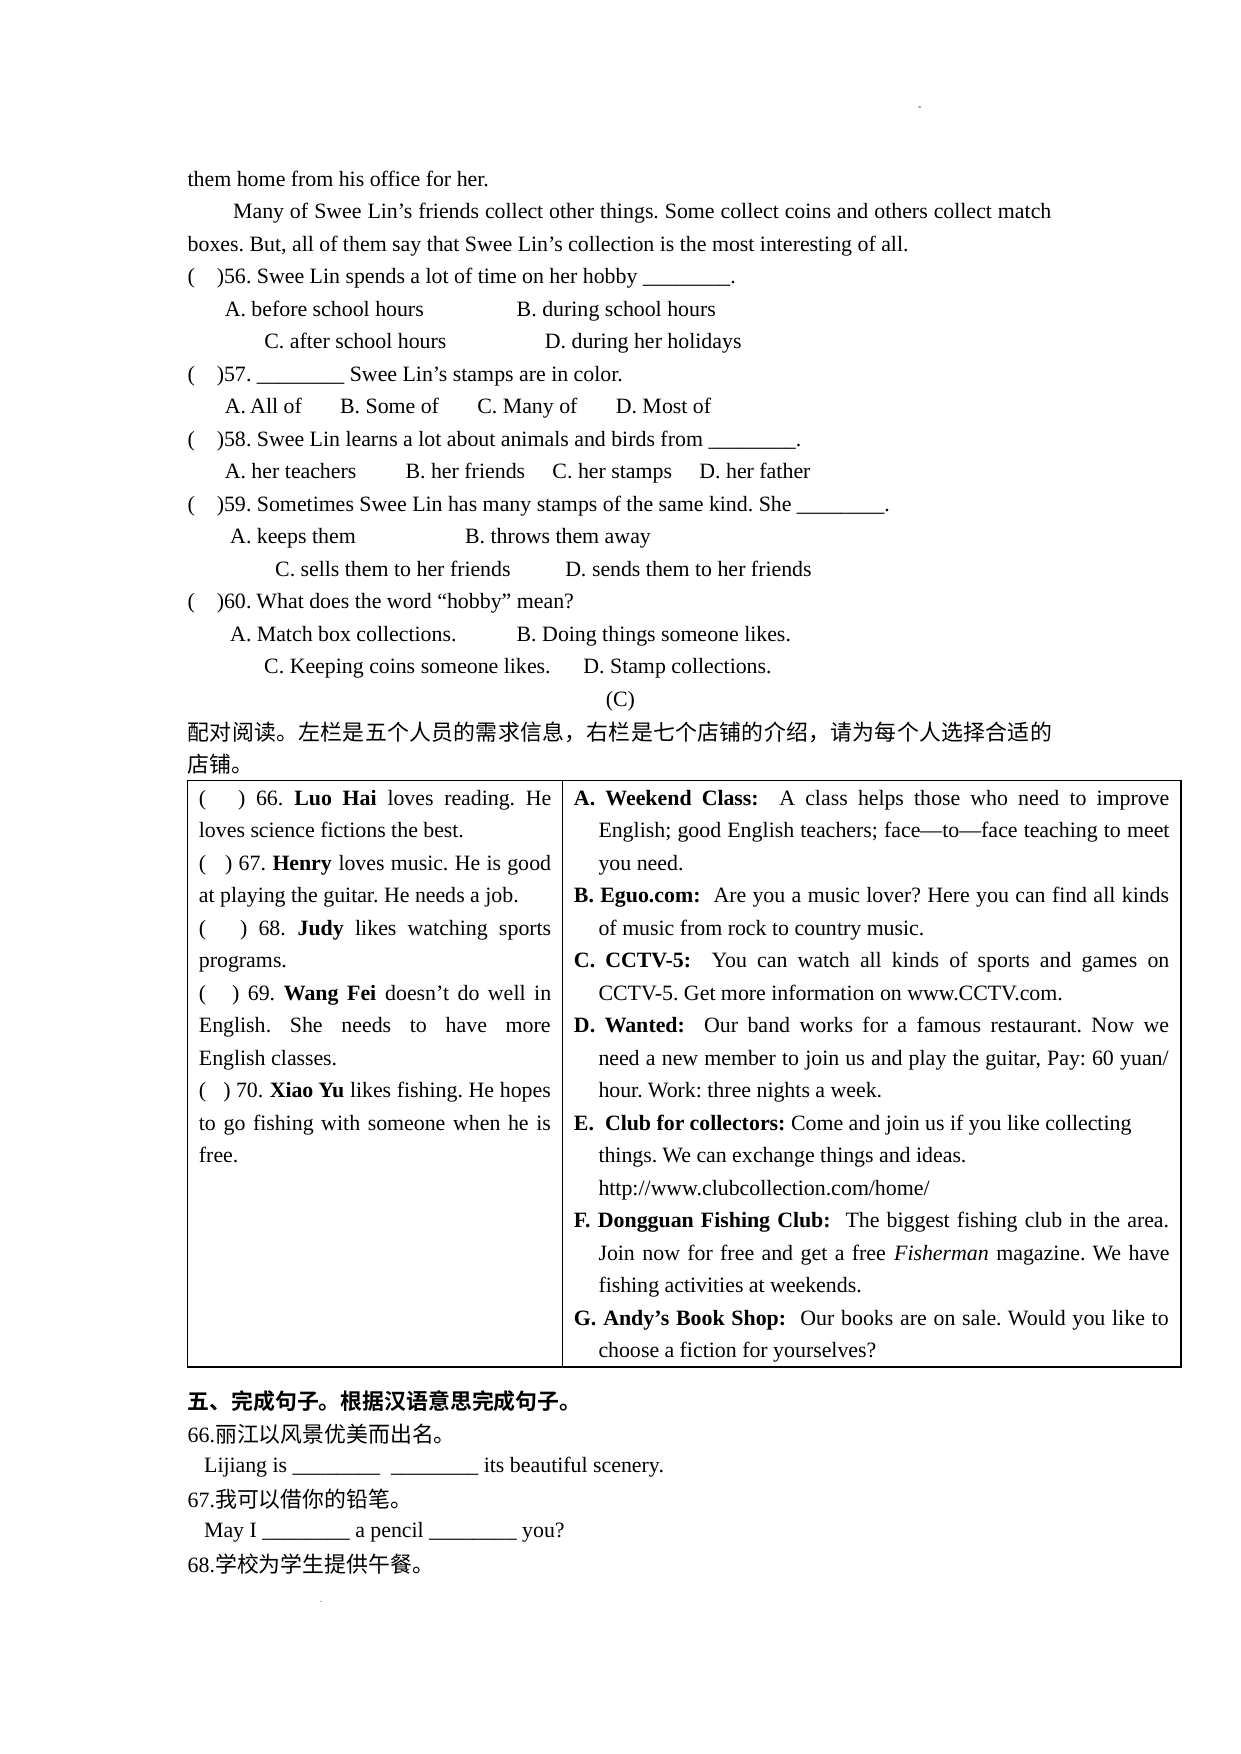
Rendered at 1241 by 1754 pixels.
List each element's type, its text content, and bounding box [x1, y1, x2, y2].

text C. sells them to her friends D. sends them to her friends [187, 552, 1053, 584]
text 配对阅读。左栏是五个人员的需求信息，右栏是七个店铺的介绍，请为每个人选择合适的店铺。 [187, 714, 1053, 779]
text Many of Swee Lin’s friends collect other things. Some collect coins and others collect match boxes. But, all of them say that Swee Lin’s collection is the most interesting of all. [187, 194, 1053, 259]
text C. Keeping coins someone likes. D. Stamp collections. [187, 649, 1053, 682]
table_header ( ) 66. Luo Hai loves reading. He loves science fictions the best. ( ) 67. Henry loves music. He is good at playing the guitar. He needs a job. ( ) 68. Judy likes watching sports programs. ( ) 69. Wang Fei doesn’t do well in English. She needs to have more English classes. ( ) 70. Xiao Yu likes fishing. He hopes to go fishing with someone when he is free. [188, 781, 562, 1366]
text 五、完成句子。根据汉语意思完成句子。 [187, 1384, 1053, 1416]
table_header A. Weekend Class: A class helps those who need to improve English; good English teachers; face—to—face teaching to meet you need. B. Eguo.com: Are you a music lover? Here you can find all kinds of music from rock to country music. C. CCTV-5: You can watch all kinds of sports and games on CCTV-5. Get more information on www.CCTV.com. D. Wanted: Our band works for a famous restaurant. Now we need a new member to join us and play the guitar, Pay: 60 yuan/ hour. Work: three nights a week. E. Club for collectors: Come and join us if you like collecting things. We can exchange things and ideas. http://www.clubcollection.com/home/ F. Dongguan Fishing Club: The biggest fishing club in the area. Join now for free and get a free Fisherman magazine. We have fishing activities at weekends. G. Andy’s Book Shop: Our books are on sale. Would you like to choose a fiction for yourselves? [563, 781, 1180, 1366]
text 66.丽江以风景优美而出名。 [187, 1416, 1053, 1449]
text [187, 162, 1053, 194]
text ( )59. Sometimes Swee Lin has many stamps of the same kind. She ________. [187, 487, 1053, 519]
text ( )58. Swee Lin learns a lot about animals and birds from ________. [187, 422, 1053, 454]
text 68.学校为学生提供午餐。 [187, 1546, 1053, 1579]
text A. All of B. Some of C. Many of D. Most of [187, 389, 1053, 422]
text Lijiang is ________ ________ its beautiful scenery. [187, 1449, 1053, 1481]
text (C) [187, 682, 1053, 714]
text C. after school hours D. during her holidays [187, 324, 1053, 357]
text ( )56. Swee Lin spends a lot of time on her hobby ________. [187, 259, 1053, 292]
text A. Match box collections. B. Doing things someone likes. [187, 617, 1053, 649]
text A. keeps them B. throws them away [187, 519, 1053, 552]
text ( )60. What does the word “hobby” mean? [187, 584, 1053, 617]
text May I ________ a pencil ________ you? [187, 1514, 1053, 1546]
text A. her teachers B. her friends C. her stamps D. her father [187, 454, 1053, 487]
text ( )57. ________ Swee Lin’s stamps are in color. [187, 357, 1053, 389]
text 67.我可以借你的铅笔。 [187, 1481, 1053, 1514]
text A. before school hours B. during school hours [187, 292, 1053, 324]
